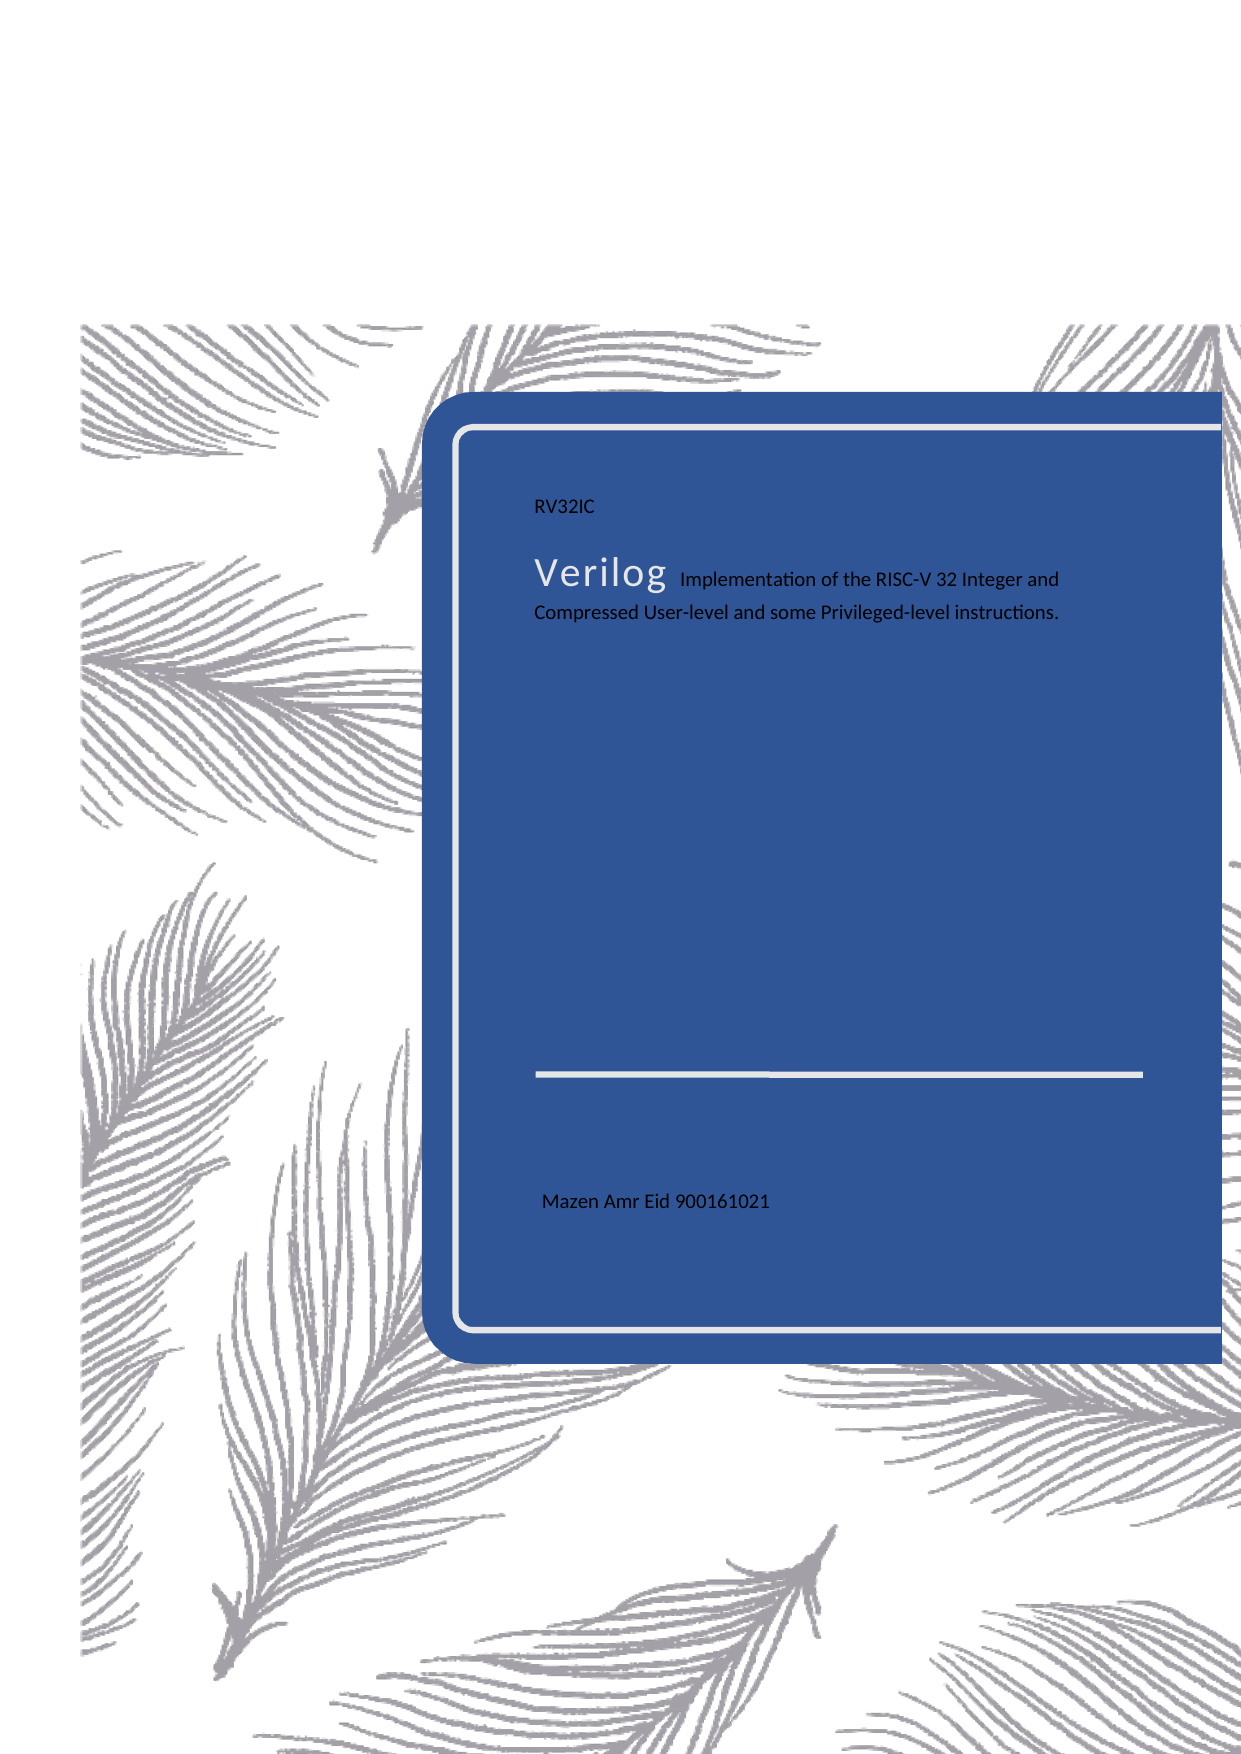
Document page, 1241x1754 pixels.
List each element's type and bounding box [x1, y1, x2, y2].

picture [74, 318, 1241, 1754]
